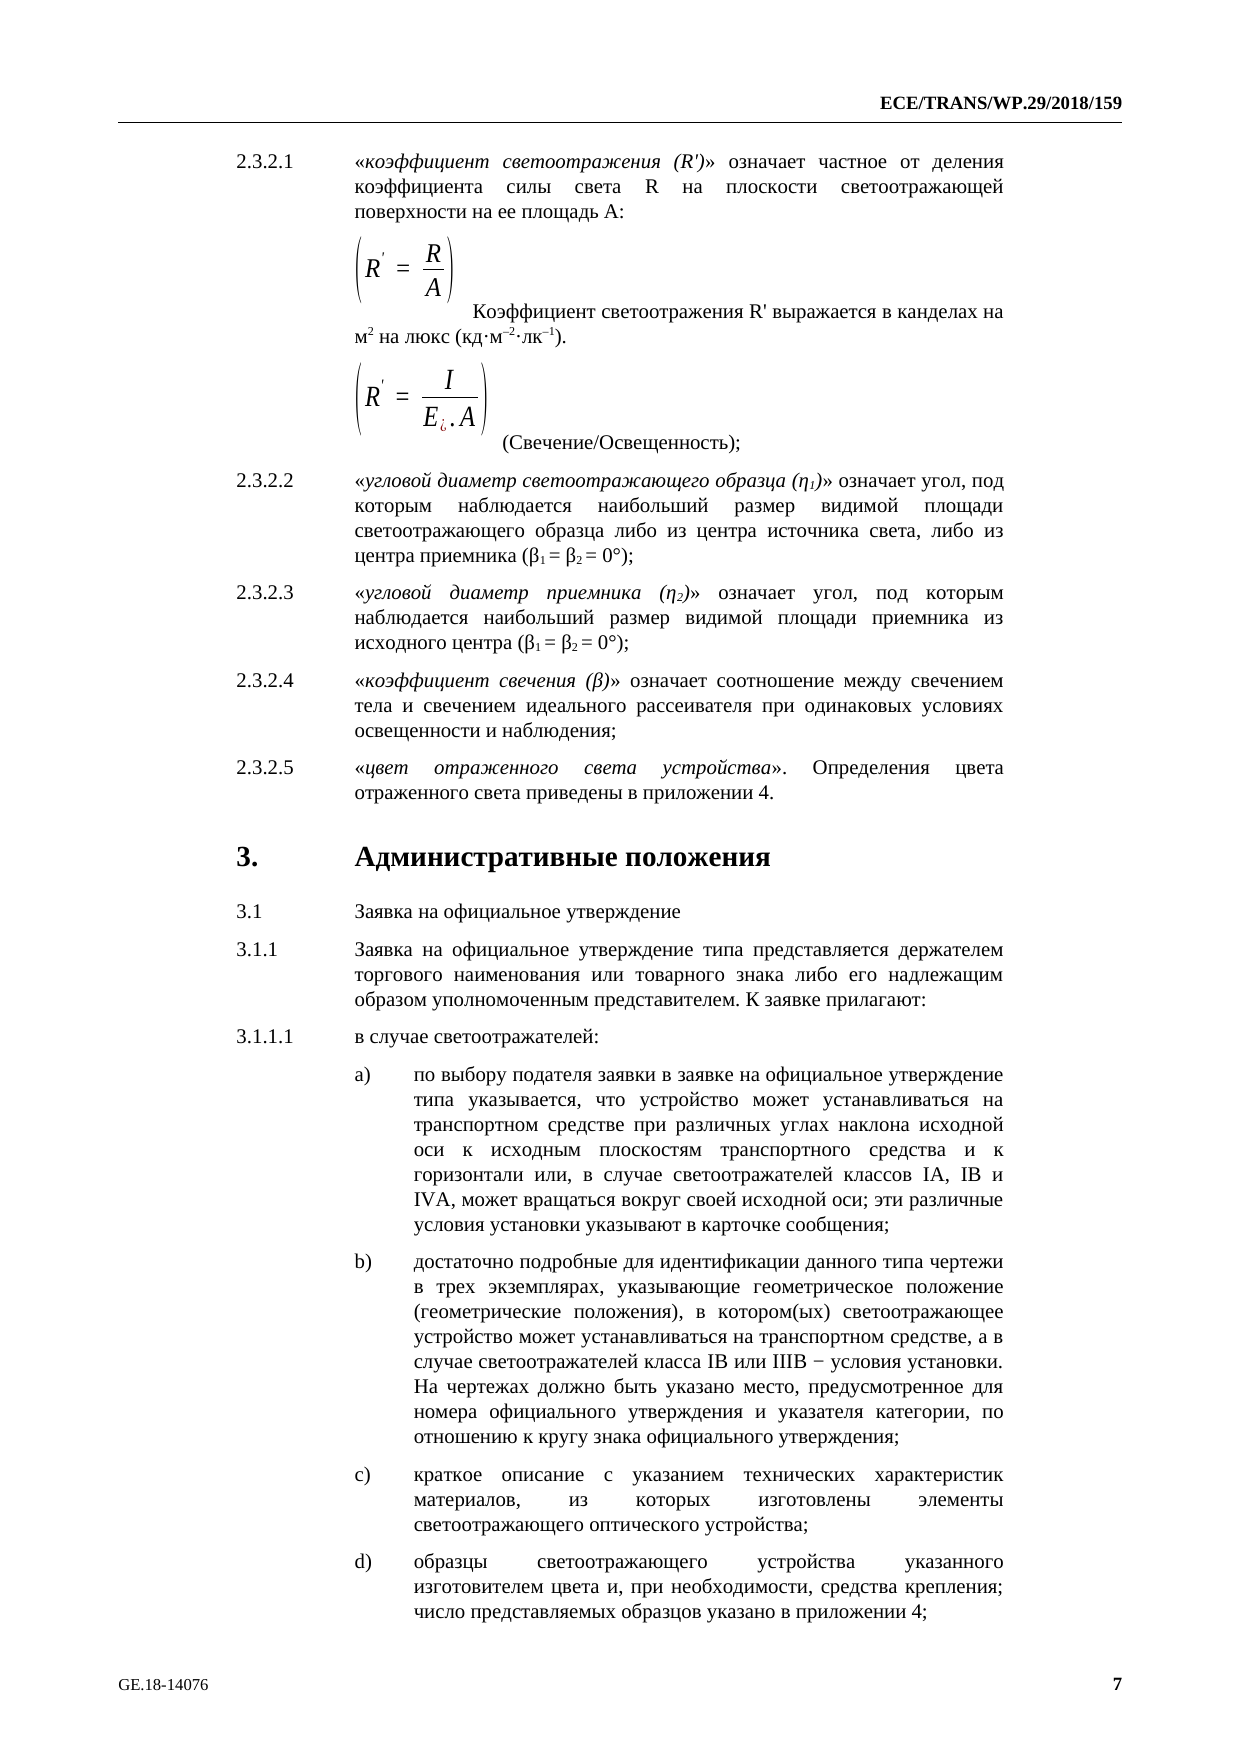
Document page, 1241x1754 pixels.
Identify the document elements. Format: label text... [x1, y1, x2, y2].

text Коэффициент светоотражения R' выражается в канделах на м2 на люкс (кд·м–2·лк–1). [354, 235, 1004, 348]
text 2.3.2.5 «цвет отраженного света устройства». Определения цвета отраженного света приведены в приложении 4. [236, 754, 1004, 804]
text 2.3.2.3 «угловой диаметр приемника (η2)» означает угол, под которым наблюдается наибольший размер видимой площади приемника из исходного центра (β1 = β2 = 0°); [236, 579, 1004, 654]
text 3.1.1.1 в случае светоотражателей: [236, 1023, 1004, 1048]
text с) краткое описание с указанием технических характеристик материалов, из которых изготовлены элементы светоотражающего оптического устройства; [236, 1461, 1004, 1536]
text 3.1.1 Заявка на официальное утверждение типа представляется держателем торгового наименования или товарного знака либо его надлежащим образом уполномоченным представителем. К заявке прилагают: [236, 936, 1004, 1011]
text 2.3.2.4 «коэффициент свечения (β)» означает соотношение между свечением тела и свечением идеального рассеивателя при одинаковых условиях освещенности и наблюдения; [236, 667, 1004, 742]
text 3.1 Заявка на официальное утверждение [236, 898, 1004, 923]
text d) образцы светоотражающего устройства указанного изготовителем цвета и, при необходимости, средства крепления; число представляемых образцов указано в приложении 4; [236, 1548, 1004, 1623]
text а) по выбору подателя заявки в заявке на официальное утверждение типа указывается, что устройство может устанавливаться на транспортном средстве при различных углах наклона исходной оси к исходным плоскостям транспортного средства и к горизонтали или, в случае светоотражателей классов IA, IB и IVA, может вращаться вокруг своей исходной оси; эти различные условия установки указывают в карточке сообщения; [236, 1061, 1004, 1236]
text 2.3.2.1 «коэффициент светоотражения (R')» означает частное от деления коэффициента силы света R на плоскости светоотражающей поверхности на ее площадь A: [236, 148, 1004, 223]
text (Свечение/Освещенность); [354, 360, 1004, 454]
text 2.3.2.2 «угловой диаметр светоотражающего образца (η1)» означает угол, под которым наблюдается наибольший размер видимой площади светоотражающего образца либо из центра источника света, либо из центра приемника (β1 = β2 = 0°); [236, 467, 1004, 567]
text 3. Административные положения [118, 842, 1004, 873]
text b) достаточно подробные для идентификации данного типа чертежи в трех экземплярах, указывающие геометрическое положение (геометрические положения), в котором(ых) светоотражающее устройство может устанавливаться на транспортном средстве, а в случае светоотражателей класса IB или IIIB − условия установки. На чертежах должно быть указано место, предусмотренное для номера официального утверждения и указателя категории, по отношению к кругу знака официального утверждения; [236, 1248, 1004, 1448]
